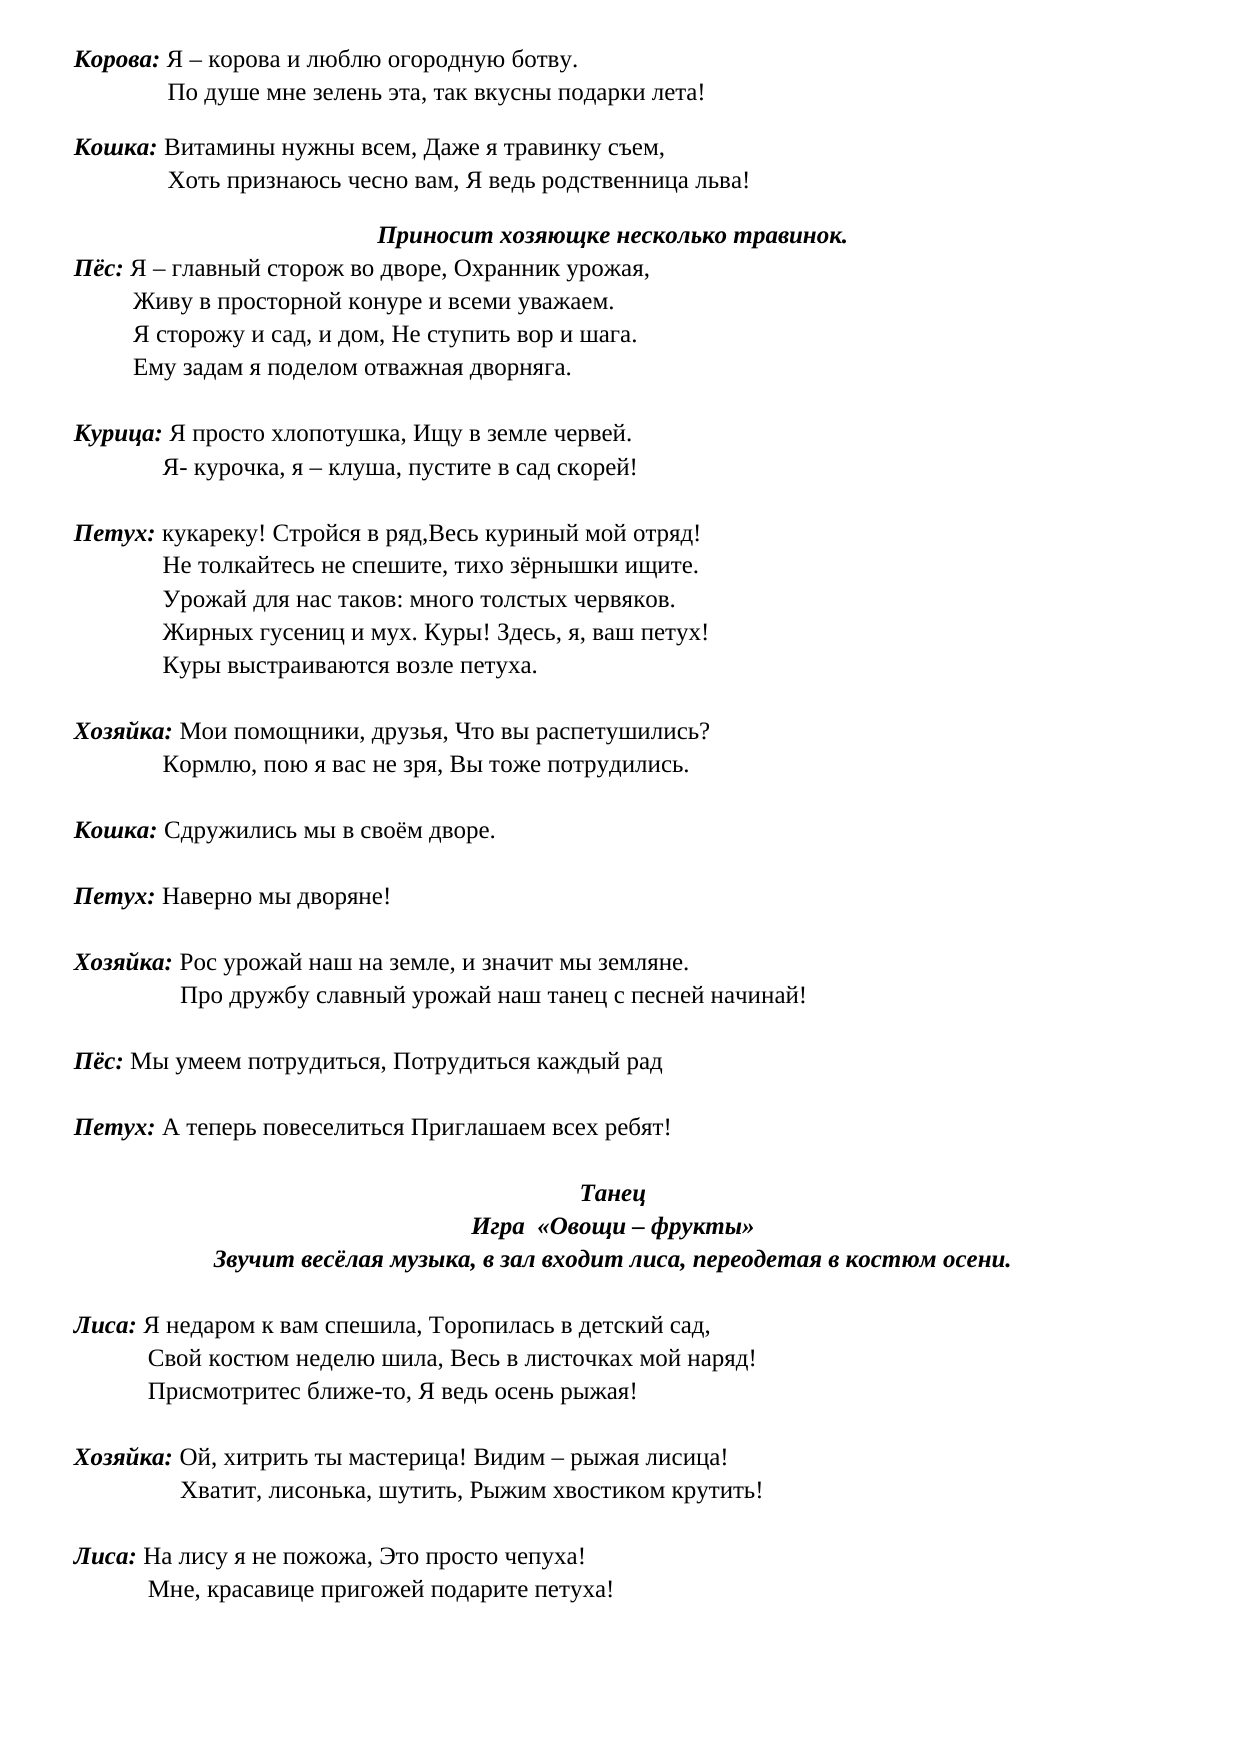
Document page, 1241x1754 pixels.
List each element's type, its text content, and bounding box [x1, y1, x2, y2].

text Лиса: На лису я не пожожа, Это просто чепуха! [74, 1541, 1152, 1570]
text Я сторожу и сад, и дом, Не ступить вор и шага. [133, 319, 1152, 348]
text Хозяйка: Ой, хитрить ты мастерица! Видим – рыжая лисица! [74, 1442, 1152, 1471]
text Петух: А теперь повеселиться Приглашаем всех ребят! [74, 1112, 1152, 1141]
text Лиса: Я недаром к вам спешила, Торопилась в детский сад, [74, 1310, 1152, 1339]
text Мне, красавице пригожей подарите петуха! [148, 1574, 1152, 1603]
text Хозяйка: Рос урожай наш на земле, и значит мы земляне. [74, 947, 1152, 976]
text Хватит, лисонька, шутить, Рыжим хвостиком крутить! [74, 1475, 1152, 1504]
text Жирных гусениц и мух. Куры! Здесь, я, ваш петух! [162, 617, 1152, 645]
text Хозяйка: Мои помощники, друзья, Что вы распетушились? [74, 716, 1152, 744]
text Игра «Овощи – фрукты» [74, 1211, 1152, 1240]
text По душе мне зелень эта, так вкусны подарки лета! [74, 77, 1152, 106]
text Кормлю, пою я вас не зря, Вы тоже потрудились. [162, 749, 1152, 777]
text Хоть признаюсь чесно вам, Я ведь родственница льва! [74, 165, 1152, 194]
text Кошка: Витамины нужны всем, Даже я травинку съем, [74, 132, 1152, 161]
text Петух: Наверно мы дворяне! [74, 881, 1152, 909]
text Пёс: Я – главный сторож во дворе, Охранник урожая, [74, 253, 1152, 282]
text Кошка: Сдружились мы в своём дворе. [74, 815, 1152, 843]
text Присмотритес ближе-то, Я ведь осень рыжая! [148, 1376, 1152, 1405]
text Ему задам я поделом отважная дворняга. [133, 352, 1152, 381]
text Звучит весёлая музыка, в зал входит лиса, переодетая в костюм осени. [74, 1244, 1152, 1273]
text Куры выстраиваются возле петуха. [162, 650, 1152, 678]
text Танец [74, 1178, 1152, 1207]
text Я- курочка, я – клуша, пустите в сад скорей! [162, 452, 1152, 480]
text Петух: кукареку! Стройся в ряд,Весь куриный мой отряд! [74, 518, 1152, 546]
text Пёс: Мы умеем потрудиться, Потрудиться каждый рад [74, 1046, 1152, 1075]
text Не толкайтесь не спешите, тихо зёрнышки ищите. [162, 551, 1152, 579]
text Свой костюм неделю шила, Весь в листочках мой наряд! [148, 1343, 1152, 1372]
text Приносит хозяющке несколько травинок. [74, 220, 1152, 249]
text Корова: Я – корова и люблю огородную ботву. [74, 44, 1152, 73]
text Про дружбу славный урожай наш танец с песней начинай! [74, 980, 1152, 1009]
text Урожай для нас таков: много толстых червяков. [162, 584, 1152, 612]
text Живу в просторной конуре и всеми уважаем. [133, 286, 1152, 315]
text Курица: Я просто хлопотушка, Ищу в земле червей. [74, 418, 1152, 447]
